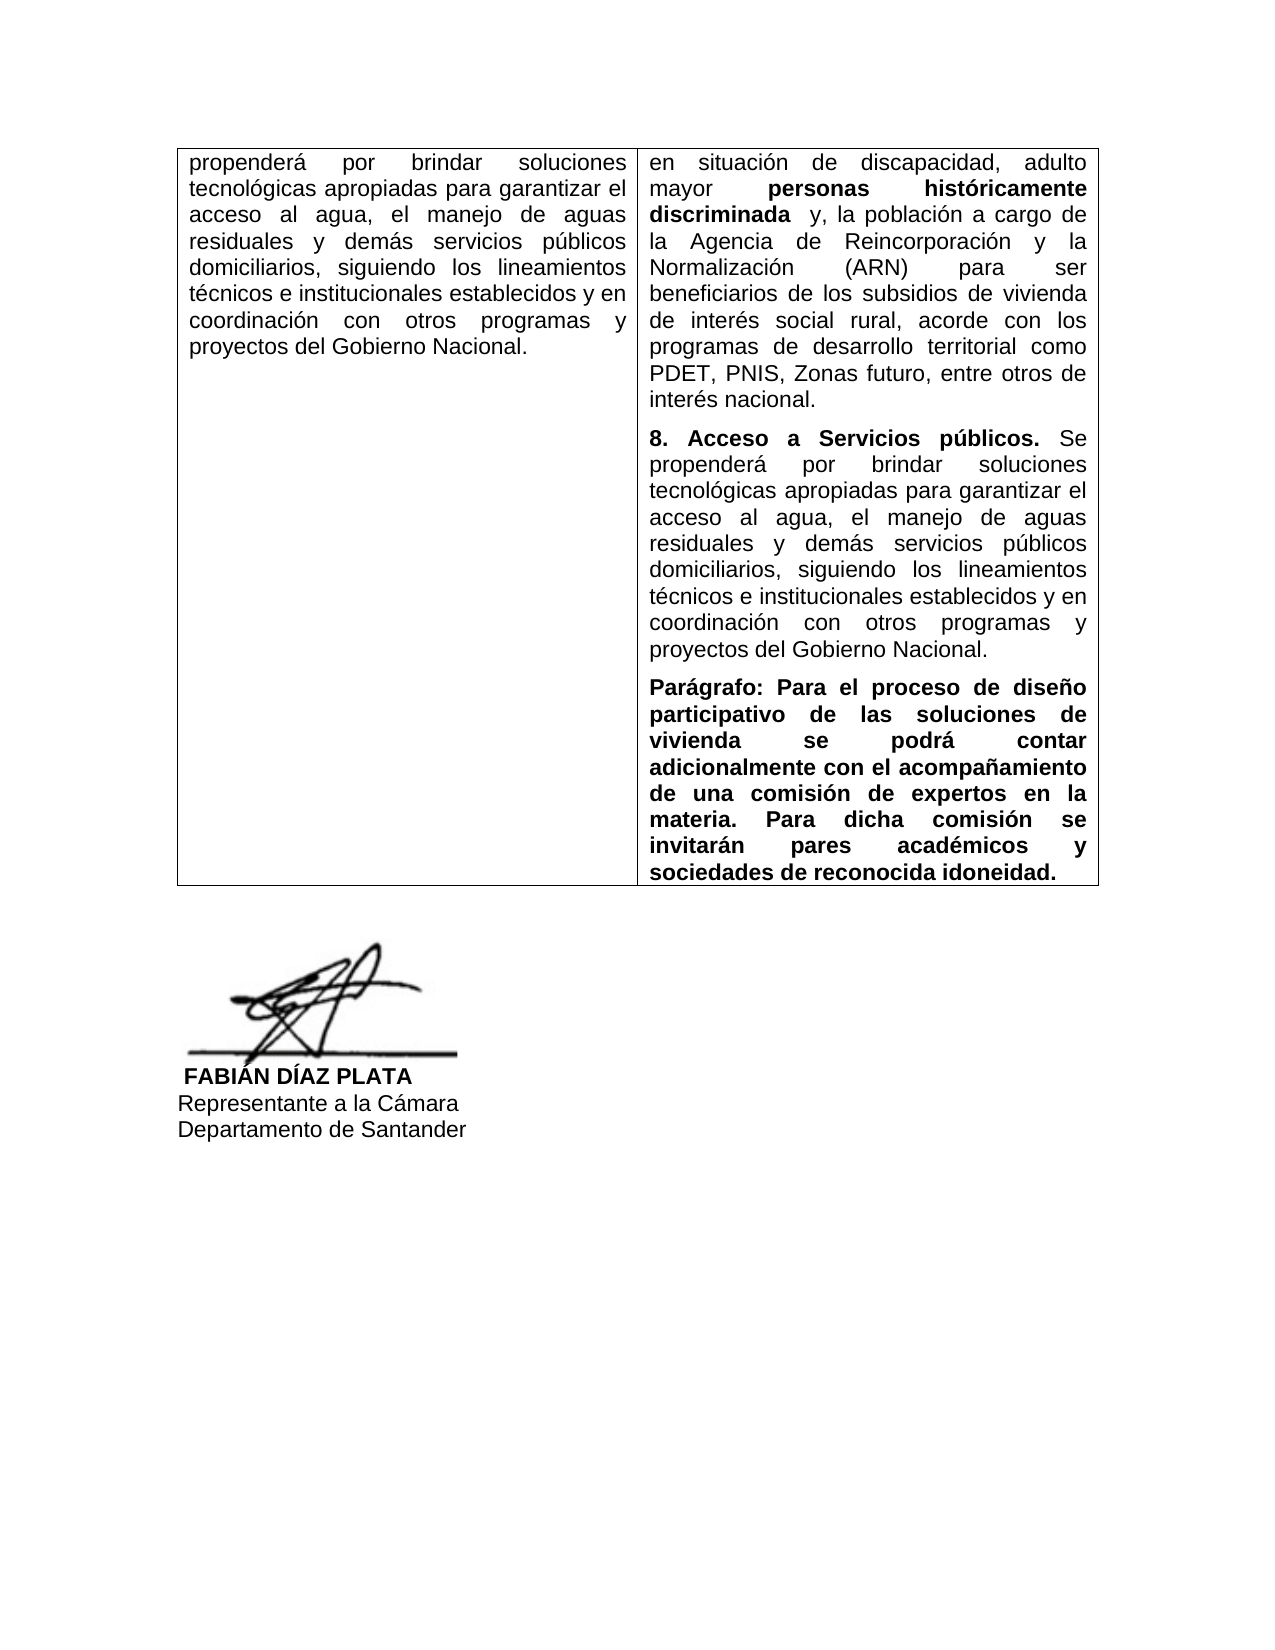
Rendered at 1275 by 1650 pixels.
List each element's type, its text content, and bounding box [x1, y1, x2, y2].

text FABIÁN DÍAZ PLATA [177, 1063, 1098, 1090]
picture [177, 938, 458, 1064]
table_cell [638, 149, 1098, 885]
text Representante a la Cámara [177, 1090, 1098, 1116]
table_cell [178, 149, 637, 885]
text Departamento de Santander [177, 1116, 1098, 1142]
